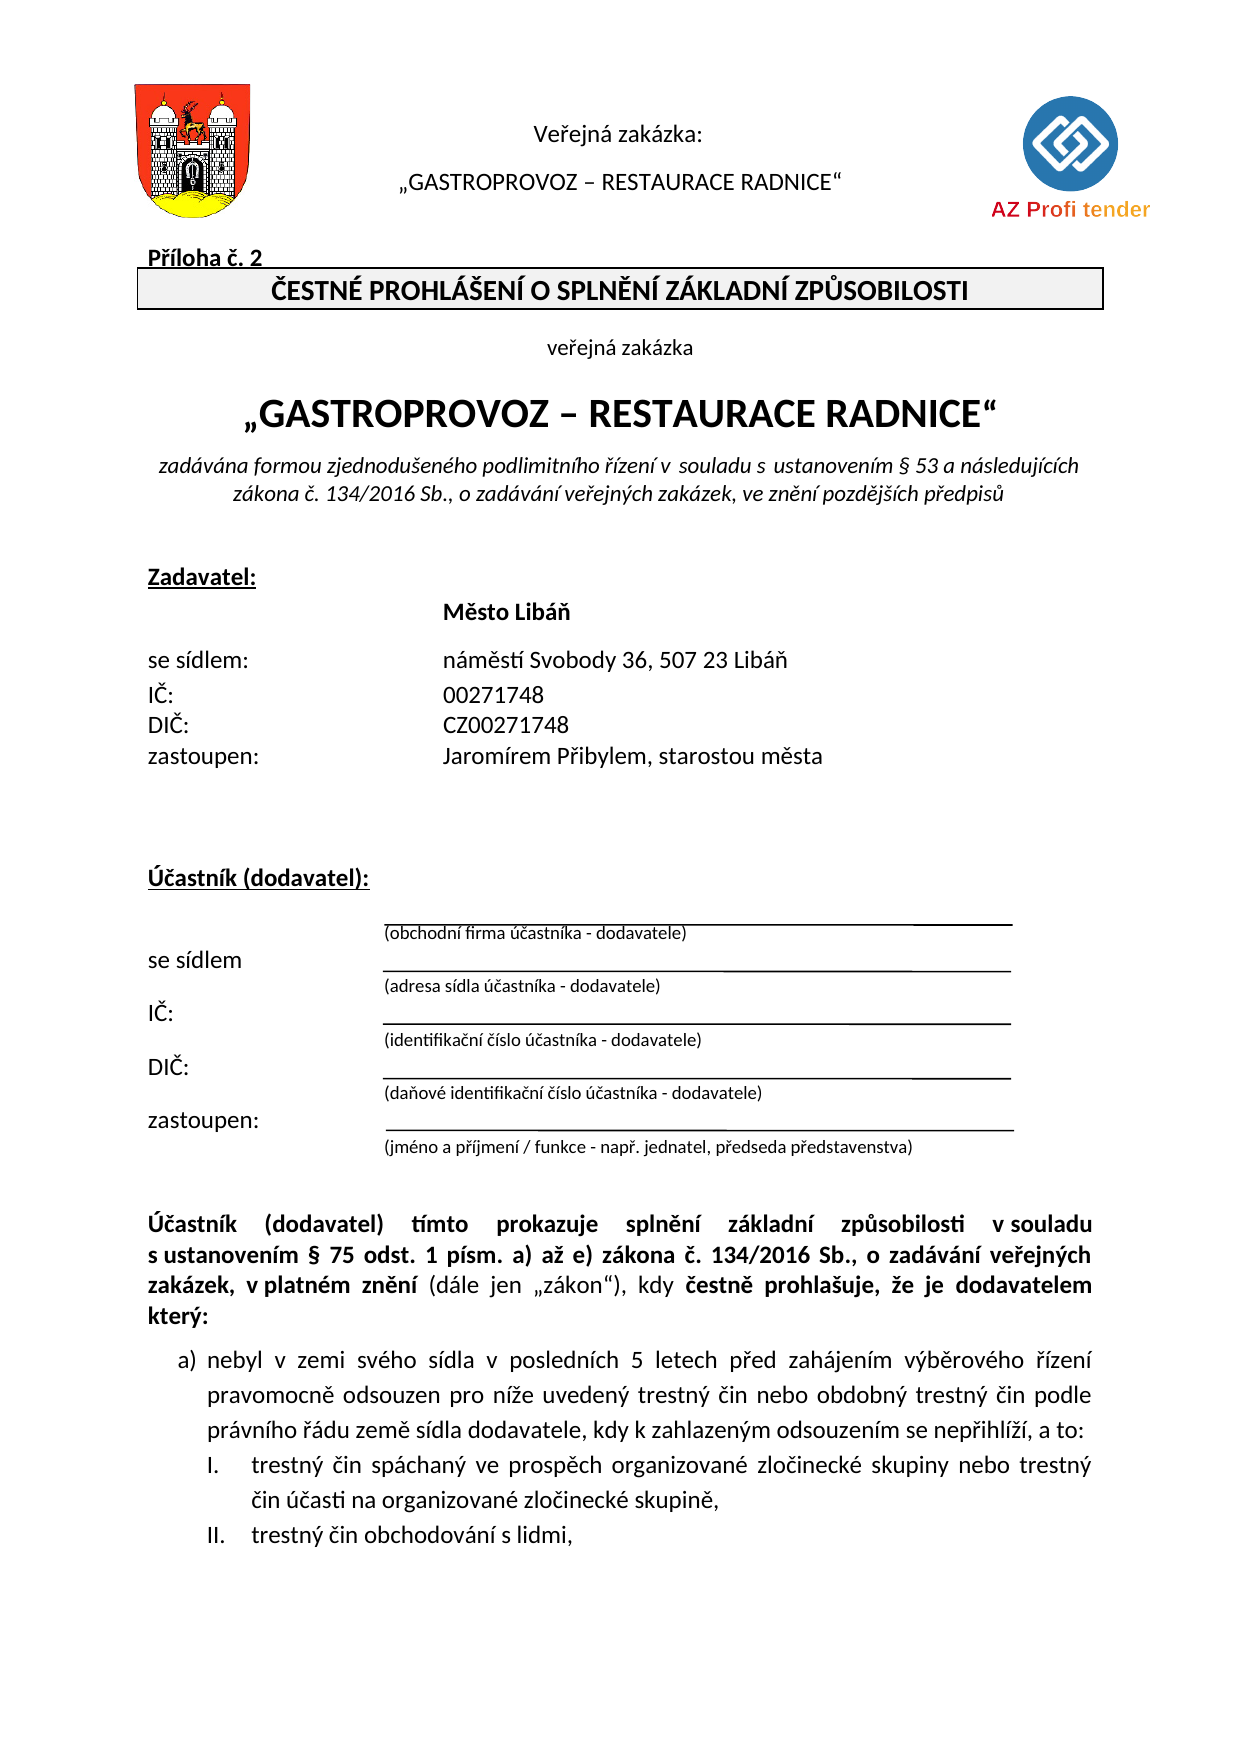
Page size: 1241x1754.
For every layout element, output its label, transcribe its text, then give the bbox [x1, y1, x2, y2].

text veřejná zakázka [148, 333, 1093, 361]
text (jméno a příjmení / funkce - např. jednatel, předseda představenstva) [148, 1135, 1093, 1158]
text „GASTROPROVOZ – RESTAURACE RADNICE“ [148, 387, 1093, 437]
text se sídlem: náměstí Svobody 36, 507 23 Libáň [148, 644, 1093, 674]
text IČ: [148, 997, 1093, 1028]
text zastoupen: Jaromírem Přibylem, starostou města [148, 740, 1093, 770]
text Zadavatel: [148, 561, 1093, 592]
text zadávána formou zjednodušeného podlimitního řízení v souladu s ustanovením § 53 a následujících zákona č. 134/2016 Sb., o zadávání veřejných zakázek, ve znění pozdějších předpisů [148, 451, 1093, 507]
list trestný čin spáchaný ve prospěch organizované zločinecké skupiny nebo trestný čin účasti na organizované zločinecké skupině, [207, 1449, 1093, 1515]
text DIČ: CZ00271748 [148, 709, 1093, 740]
text se sídlem [148, 944, 1093, 974]
text Město Libáň [148, 596, 1093, 627]
text (identifikační číslo účastníka - dodavatele) [148, 1028, 1093, 1051]
text (daňové identifikační číslo účastníka - dodavatele) [148, 1081, 1093, 1104]
list trestný čin obchodování s lidmi, [207, 1519, 1093, 1550]
text (adresa sídla účastníka - dodavatele) [148, 974, 1093, 997]
text Účastník (dodavatel) tímto prokazuje splnění základní způsobilosti v souladu s ustanovením § 75 odst. 1 písm. a) až e) zákona č. 134/2016 Sb., o zadávání veřejných zakázek, v platném znění (dále jen „zákon“), kdy čestně prohlašuje, že je dodavatelem který: [148, 1209, 1093, 1331]
text zastoupen: [148, 1104, 1093, 1135]
picture [992, 96, 1150, 217]
picture [134, 84, 251, 218]
text Příloha č. 2 [148, 242, 1093, 272]
list nebyl v zemi svého sídla v posledních 5 letech před zahájením výběrového řízení pravomocně odsouzen pro níže uvedený trestný čin nebo obdobný trestný čin podle právního řádu země sídla dodavatele, kdy k zahlazeným odsouzením se nepřihlíží, a to: [177, 1344, 1093, 1445]
text ČESTNÉ PROHLÁŠENÍ O SPLNĚNÍ ZÁKLADNÍ ZPŮSOBILOSTI [148, 272, 1093, 308]
text DIČ: [148, 1051, 1093, 1081]
text Účastník (dodavatel): [148, 863, 1093, 893]
text (obchodní firma účastníka - dodavatele) [148, 921, 1093, 944]
text IČ: 00271748 [148, 679, 1093, 709]
